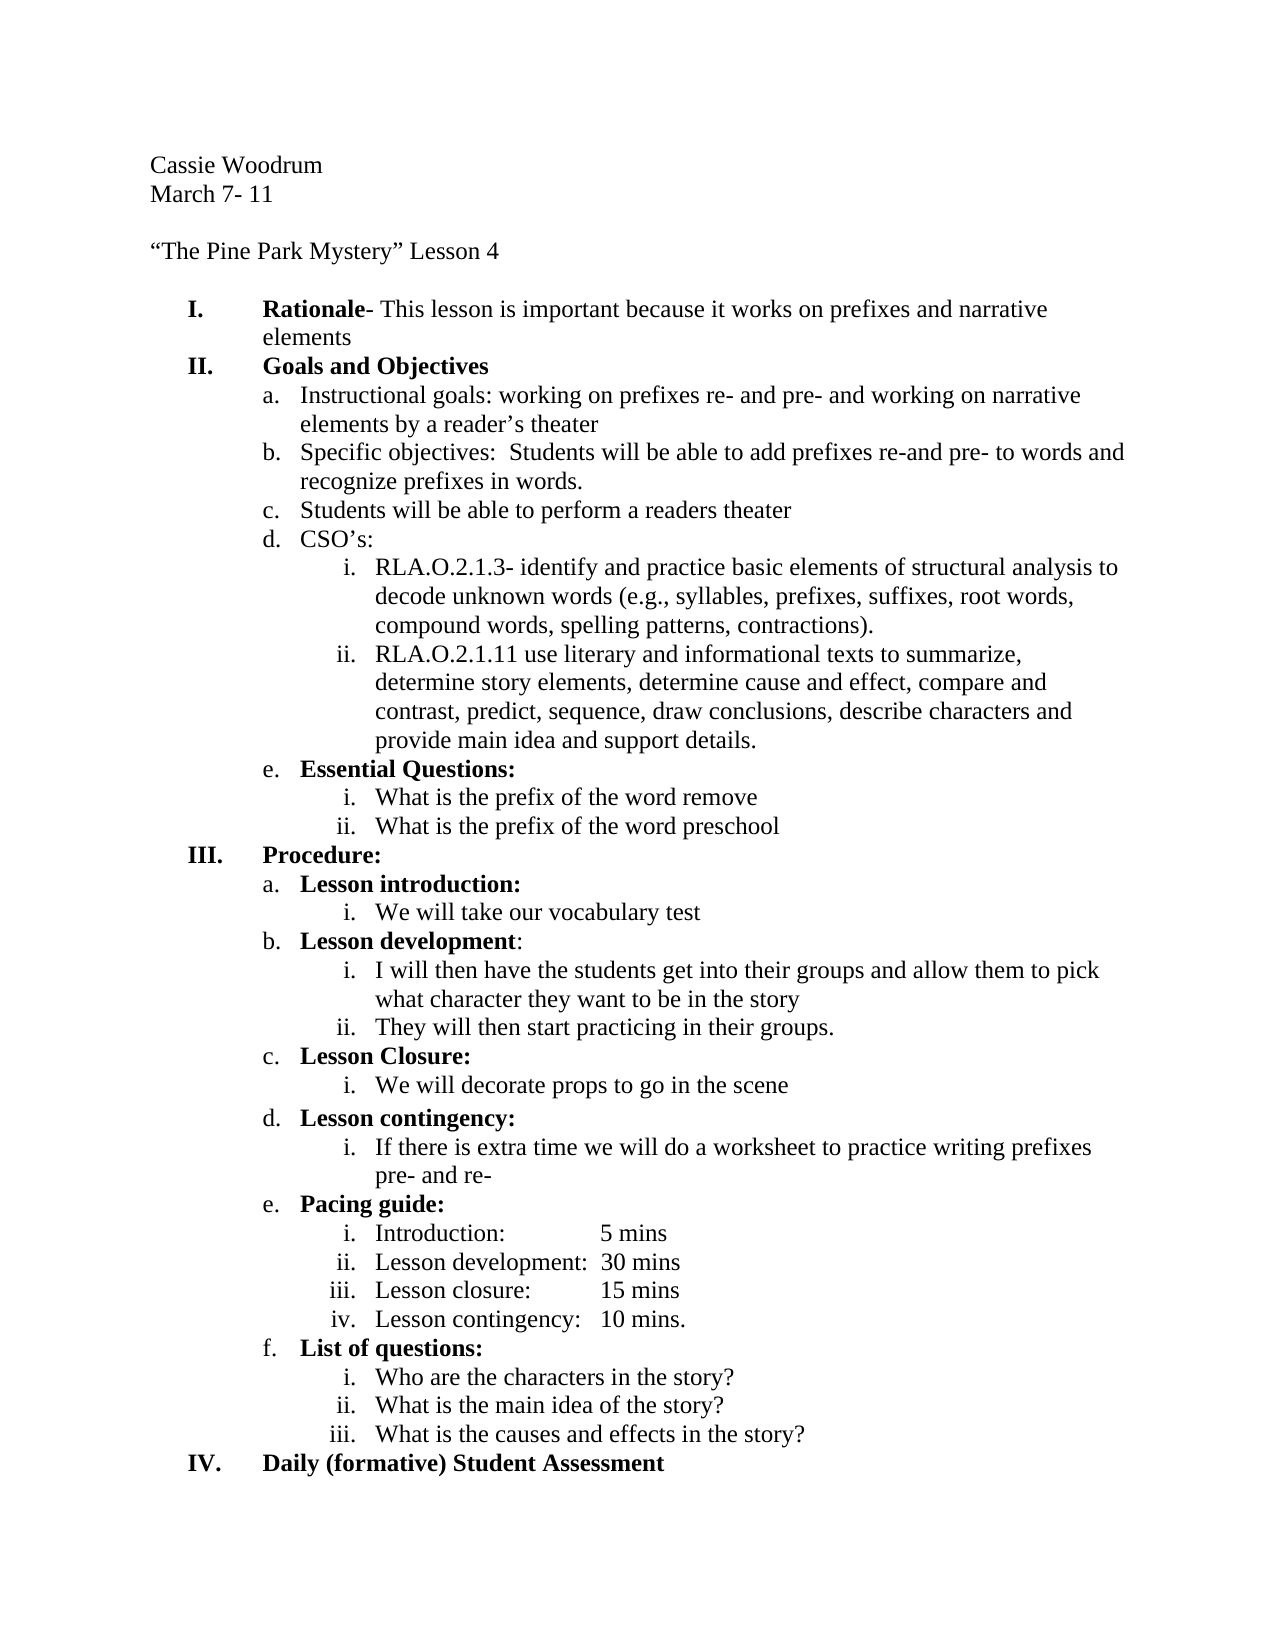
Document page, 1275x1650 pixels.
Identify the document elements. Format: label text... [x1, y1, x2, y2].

list We will decorate props to go in the scene [356, 1070, 1125, 1099]
text Cassie Woodrum [150, 150, 1125, 179]
list Lesson development: [262, 926, 1125, 955]
list Essential Questions: [262, 754, 1125, 782]
list Lesson Closure: [262, 1041, 1125, 1070]
list Students will be able to perform a readers theater [262, 495, 1125, 524]
list Lesson development: 30 mins [356, 1247, 1125, 1276]
list What is the causes and effects in the story? [356, 1419, 1125, 1448]
list Goals and Objectives [187, 351, 1125, 380]
list Daily (formative) Student Assessment [187, 1448, 1125, 1477]
text March 7- 11 [150, 179, 1125, 207]
list If there is extra time we will do a worksheet to practice writing prefixes pre- and re- [356, 1132, 1125, 1189]
list What is the prefix of the word preschool [356, 811, 1125, 840]
list Who are the characters in the story? [356, 1362, 1125, 1391]
list CSO’s: [262, 524, 1125, 552]
list They will then start practicing in their groups. [356, 1012, 1125, 1041]
list Procedure: [187, 840, 1125, 869]
text “The Pine Park Mystery” Lesson 4 [150, 236, 1125, 265]
list Introduction: 5 mins [356, 1218, 1125, 1247]
list Lesson contingency: [262, 1103, 1125, 1132]
list I will then have the students get into their groups and allow them to pick what character they want to be in the story [356, 955, 1125, 1012]
list What is the main idea of the story? [356, 1391, 1125, 1419]
list Rationale- This lesson is important because it works on prefixes and narrative elements [187, 294, 1125, 351]
list Specific objectives: Students will be able to add prefixes re-and pre- to words and recognize prefixes in words. [262, 437, 1125, 495]
list List of questions: [262, 1333, 1125, 1362]
list RLA.O.2.1.11 use literary and informational texts to summarize, determine story elements, determine cause and effect, compare and contrast, predict, sequence, draw conclusions, describe characters and provide main idea and support details. [356, 639, 1125, 754]
list We will take our vocabulary test [356, 897, 1125, 926]
list Lesson introduction: [262, 869, 1125, 897]
list Lesson closure: 15 mins [356, 1276, 1125, 1304]
list RLA.O.2.1.3- identify and practice basic elements of structural analysis to decode unknown words (e.g., syllables, prefixes, suffixes, root words, compound words, spelling patterns, contractions). [356, 552, 1125, 639]
list Lesson contingency: 10 mins. [356, 1304, 1125, 1333]
list What is the prefix of the word remove [356, 782, 1125, 811]
list Pacing guide: [262, 1189, 1125, 1218]
list Instructional goals: working on prefixes re- and pre- and working on narrative elements by a reader’s theater [262, 380, 1125, 437]
